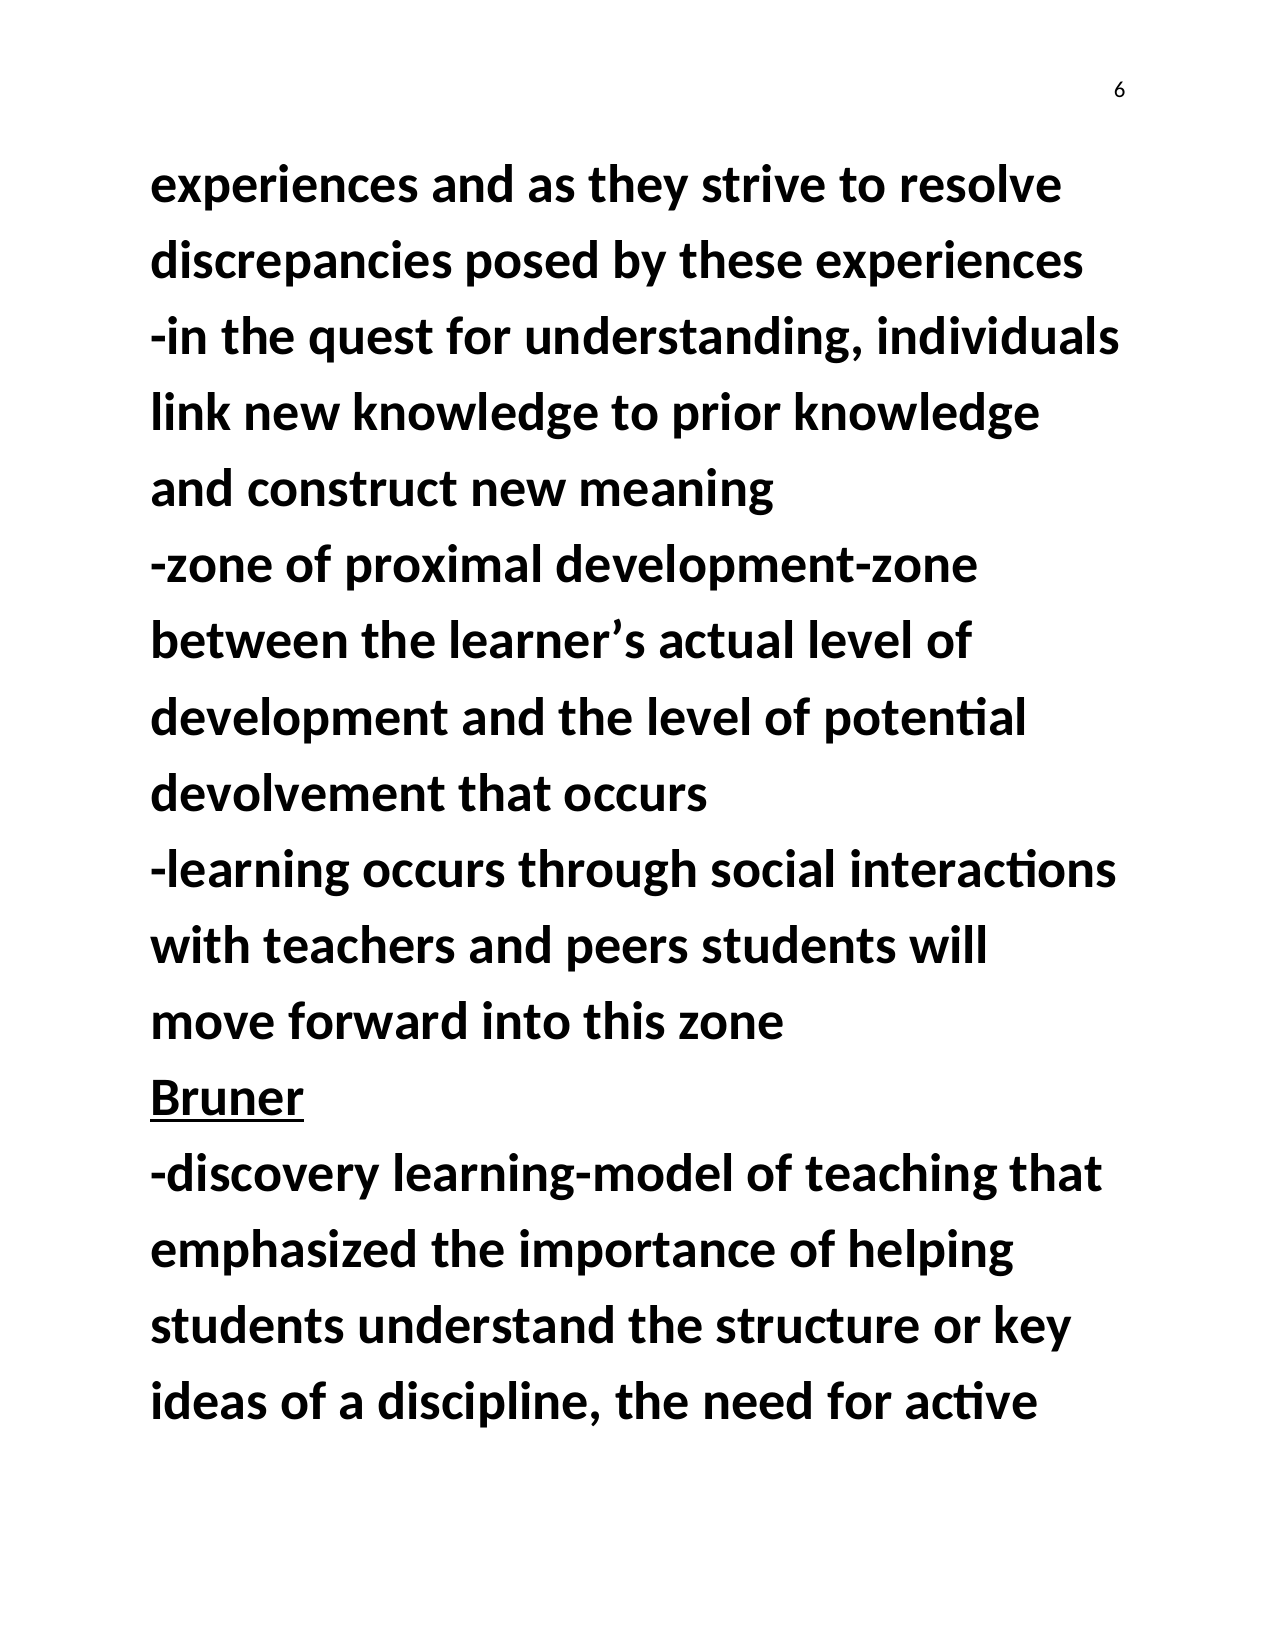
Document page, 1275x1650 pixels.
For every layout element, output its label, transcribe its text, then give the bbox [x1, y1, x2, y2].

text -learning occurs through social interactions with teachers and peers students will move forward into this zone [150, 834, 1125, 1053]
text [150, 150, 1125, 292]
text -in the quest for understanding, individuals link new knowledge to prior knowledge and construct new meaning [150, 302, 1125, 520]
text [150, 1138, 1125, 1433]
text Bruner [150, 1062, 1125, 1129]
text -zone of proximal development-zone between the learner’s actual level of development and the level of potential devolvement that occurs [150, 530, 1125, 824]
